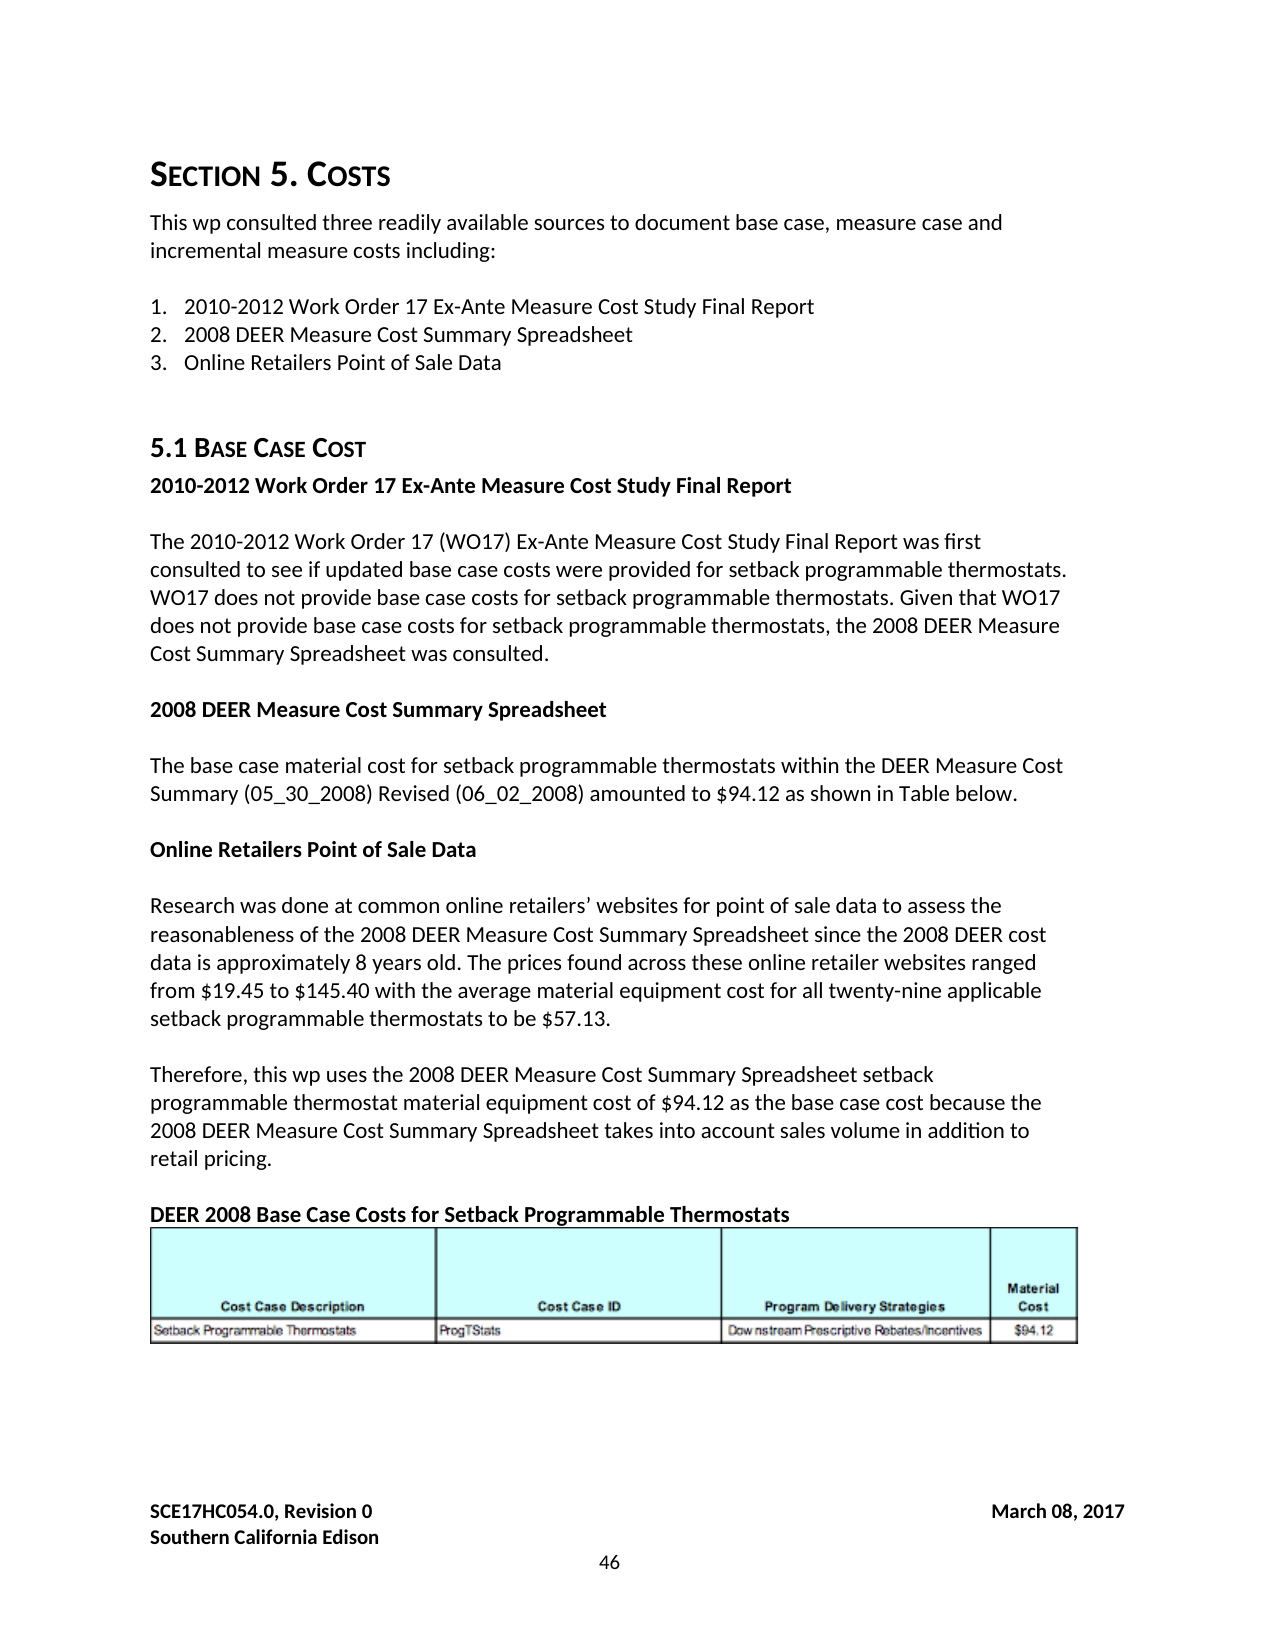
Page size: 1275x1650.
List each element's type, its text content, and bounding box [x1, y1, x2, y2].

text The 2010-2012 Work Order 17 (WO17) Ex-Ante Measure Cost Study Final Report was first consulted to see if updated base case costs were provided for setback programmable thermostats. WO17 does not provide base case costs for setback programmable thermostats. Given that WO17 does not provide base case costs for setback programmable thermostats, the 2008 DEER Measure Cost Summary Spreadsheet was consulted. [150, 527, 1069, 667]
text Research was done at common online retailers’ websites for point of sale data to assess the reasonableness of the 2008 DEER Measure Cost Summary Spreadsheet since the 2008 DEER cost data is approximately 8 years old. The prices found across these online retailer websites ranged from $19.45 to $145.40 with the average material equipment cost for all twenty-nine applicable setback programmable thermostats to be $57.13. [150, 892, 1069, 1032]
subtitle 5.1 Base Case Cost [150, 429, 1069, 465]
subtitle Section 5. Costs [150, 150, 1069, 196]
text 3. Online Retailers Point of Sale Data [150, 348, 1069, 376]
text 1. 2010-2012 Work Order 17 Ex-Ante Measure Cost Study Final Report [150, 292, 1069, 320]
text Therefore, this wp uses the 2008 DEER Measure Cost Summary Spreadsheet setback programmable thermostat material equipment cost of $94.12 as the base case cost because the 2008 DEER Measure Cost Summary Spreadsheet takes into account sales volume in addition to retail pricing. [150, 1060, 1069, 1172]
text 2. 2008 DEER Measure Cost Summary Spreadsheet [150, 320, 1069, 348]
picture [150, 1227, 1079, 1344]
text 2008 DEER Measure Cost Summary Spreadsheet [150, 696, 1069, 723]
text The base case material cost for setback programmable thermostats within the DEER Measure Cost Summary (05_30_2008) Revised (06_02_2008) amounted to $94.12 as shown in Table below. [150, 752, 1069, 808]
text Online Retailers Point of Sale Data [150, 836, 1069, 864]
text This wp consulted three readily available sources to document base case, measure case and incremental measure costs including: [150, 208, 1069, 264]
text DEER 2008 Base Case Costs for Setback Programmable Thermostats [150, 1200, 1069, 1227]
text 2010-2012 Work Order 17 Ex-Ante Measure Cost Study Final Report [150, 471, 1069, 499]
